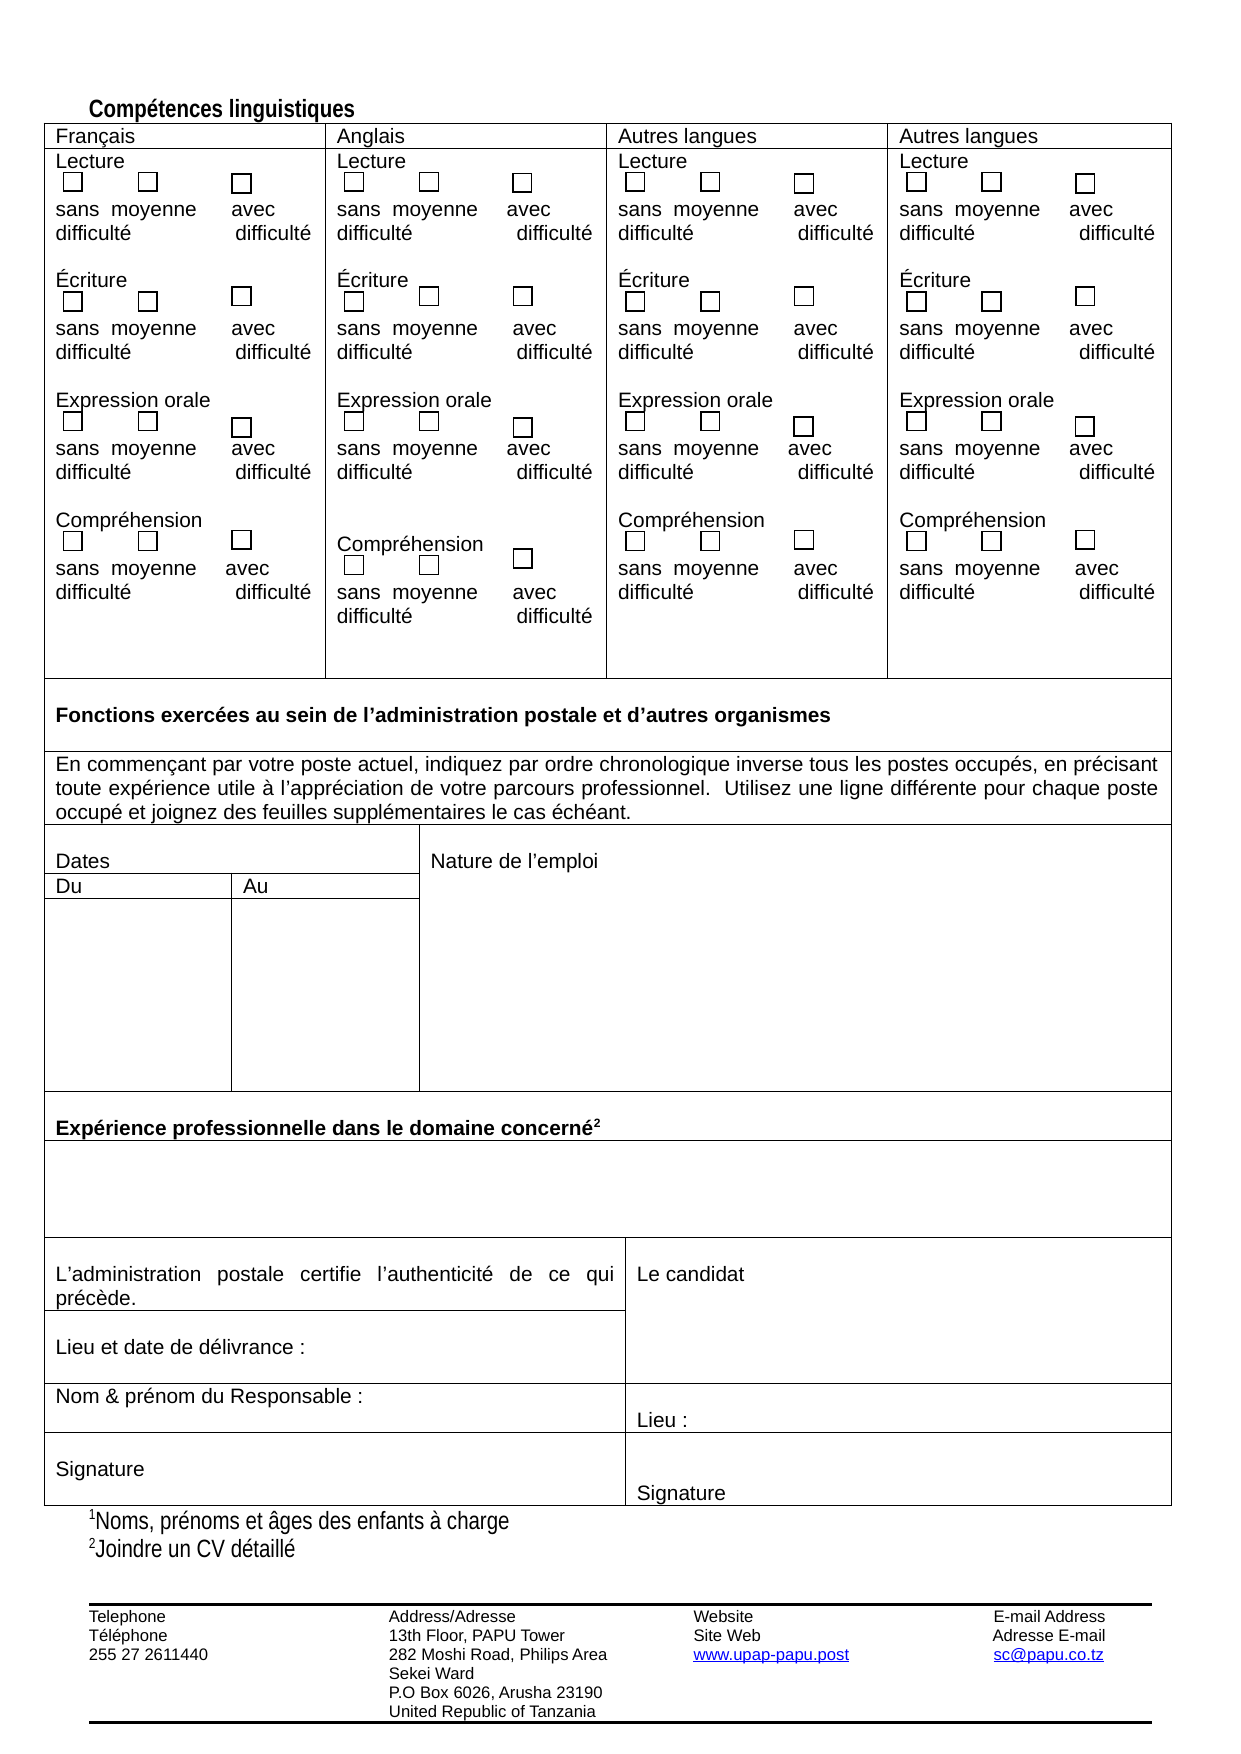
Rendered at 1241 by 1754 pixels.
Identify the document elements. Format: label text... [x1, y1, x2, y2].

table_cell Dates [45, 825, 419, 873]
table_cell [45, 899, 231, 1091]
table_cell Lecture sans moyenne avec difficulté difficulté Écriture sans moyenne avec difficulté difficulté Expression orale sans moyenne avec difficulté difficulté Compréhension sans moyenne avec difficulté difficulté [326, 149, 606, 678]
table_cell Signature [45, 1433, 625, 1505]
table_cell Lecture sans moyenne avec difficulté difficulté Écriture sans moyenne avec difficulté difficulté Expression orale sans moyenne avec difficulté difficulté Compréhension sans moyenne avec difficulté difficulté [45, 149, 325, 678]
table_header Anglais [326, 124, 606, 147]
table_cell Lecture sans moyenne avec difficulté difficulté Écriture sans moyenne avec difficulté difficulté Expression orale sans moyenne avec difficulté difficulté Compréhension sans moyenne avec difficulté difficulté [607, 149, 887, 678]
table_cell Lecture sans moyenne avec difficulté difficulté Écriture sans moyenne avec difficulté difficulté Expression orale sans moyenne avec difficulté difficulté Compréhension sans moyenne avec difficulté difficulté [888, 149, 1171, 678]
table_cell L’administration postale certifie l’authenticité de ce qui précède. [45, 1238, 625, 1310]
table_cell Fonctions exercées au sein de l’administration postale et d’autres organismes [45, 679, 1171, 751]
table_cell [45, 1141, 1171, 1237]
table_cell Du [45, 874, 231, 898]
table_cell Nom & prénom du Responsable : [45, 1384, 625, 1432]
table_cell Nature de l’emploi [420, 825, 1171, 1091]
text Compétences linguistiques [89, 94, 1152, 122]
table_cell Lieu et date de délivrance : [45, 1311, 625, 1383]
table_cell Lieu : [626, 1384, 1171, 1432]
table_header Autres langues [888, 124, 1171, 147]
text 1Noms, prénoms et âges des enfants à charge [89, 1506, 1152, 1534]
table_header Français [45, 124, 325, 147]
table_cell Au [232, 874, 419, 898]
table_cell Signature [626, 1433, 1171, 1505]
table_header Autres langues [607, 124, 887, 147]
text 2Joindre un CV détaillé [89, 1534, 1152, 1563]
table_cell Expérience professionnelle dans le domaine concerné2 [45, 1092, 1171, 1140]
table_cell Le candidat [626, 1238, 1171, 1383]
table_cell [232, 899, 419, 1091]
table_cell En commençant par votre poste actuel, indiquez par ordre chronologique inverse tous les postes occupés, en précisant toute expérience utile à l’appréciation de votre parcours professionnel. Utilisez une ligne différente pour chaque poste occupé et joignez des feuilles supplémentaires le cas échéant. [45, 752, 1171, 824]
